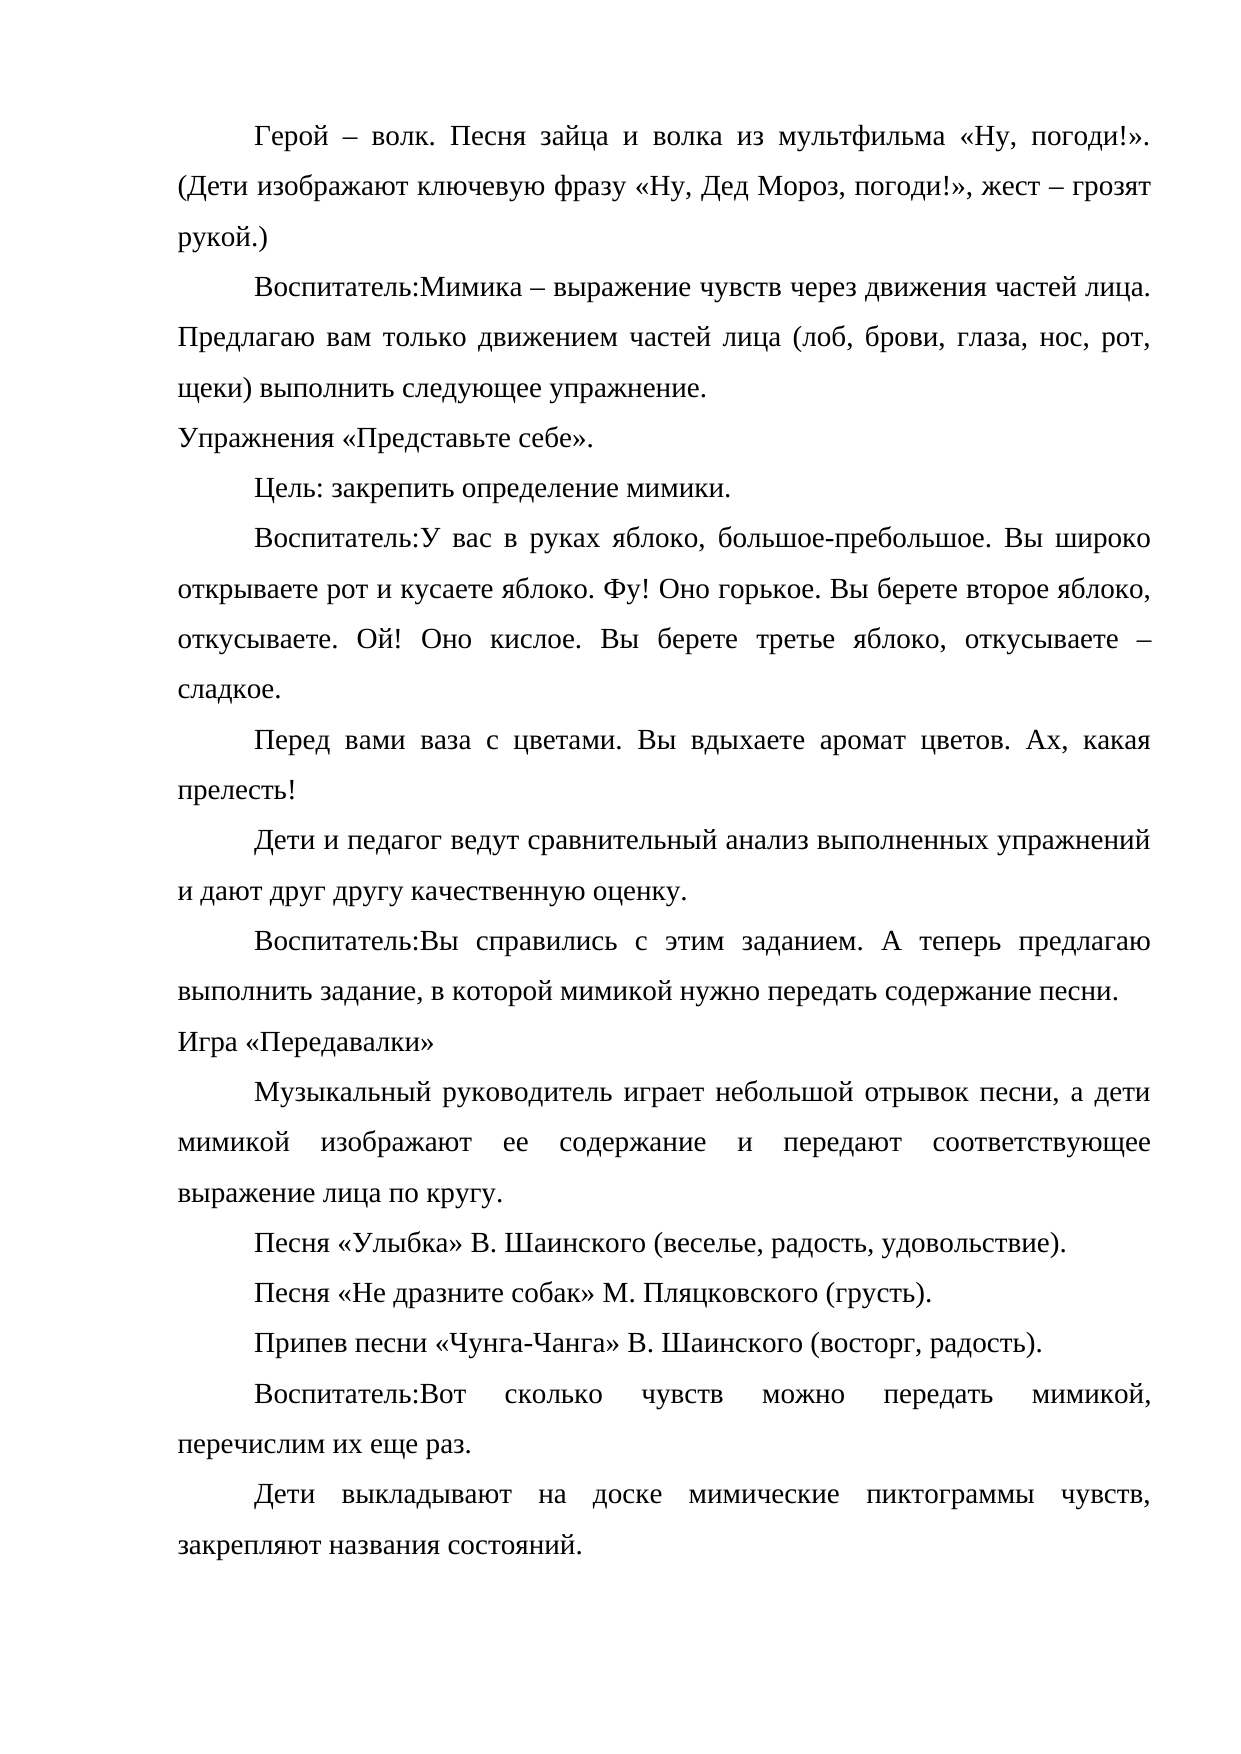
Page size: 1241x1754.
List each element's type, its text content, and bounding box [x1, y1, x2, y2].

text Игра «Передавалки» [177, 1024, 1152, 1057]
text Песня «Не дразните собак» М. Пляцковского (грусть). [177, 1275, 1152, 1309]
text Герой – волк. Песня зайца и волка из мультфильма «Ну, погоди!». (Дети изображают ключевую фразу «Ну, Дед Мороз, погоди!», жест – грозят рукой.) [177, 118, 1152, 252]
text Дети выкладывают на доске мимические пиктограммы чувств, закрепляют названия состояний. [177, 1477, 1152, 1560]
text Песня «Улыбка» В. Шаинского (веселье, радость, удовольствие). [177, 1225, 1152, 1258]
text Воспитатель:Вот сколько чувств можно передать мимикой, перечислим их еще раз. [177, 1376, 1152, 1460]
text Воспитатель:Мимика – выражение чувств через движения частей лица. Предлагаю вам только движением частей лица (лоб, брови, глаза, нос, рот, щеки) выполнить следующее упражнение. [177, 269, 1152, 403]
text Дети и педагог ведут сравнительный анализ выполненных упражнений и дают друг другу качественную оценку. [177, 822, 1152, 906]
text Воспитатель:Вы справились с этим заданием. А теперь предлагаю выполнить задание, в которой мимикой нужно передать содержание песни. [177, 923, 1152, 1007]
text Упражнения «Представьте себе». [177, 420, 1152, 453]
text Припев песни «Чунга-Чанга» В. Шаинского (восторг, радость). [177, 1326, 1152, 1359]
text Музыкальный руководитель играет небольшой отрывок песни, а дети мимикой изображают ее содержание и передают соответствующее выражение лица по кругу. [177, 1074, 1152, 1208]
text Перед вами ваза с цветами. Вы вдыхаете аромат цветов. Ах, какая прелесть! [177, 722, 1152, 806]
text Цель: закрепить определение мимики. [177, 470, 1152, 504]
text Воспитатель:У вас в руках яблоко, большое-пребольшое. Вы широко открываете рот и кусаете яблоко. Фу! Оно горькое. Вы берете второе яблоко, откусываете. Ой! Оно кислое. Вы берете третье яблоко, откусываете – сладкое. [177, 521, 1152, 705]
